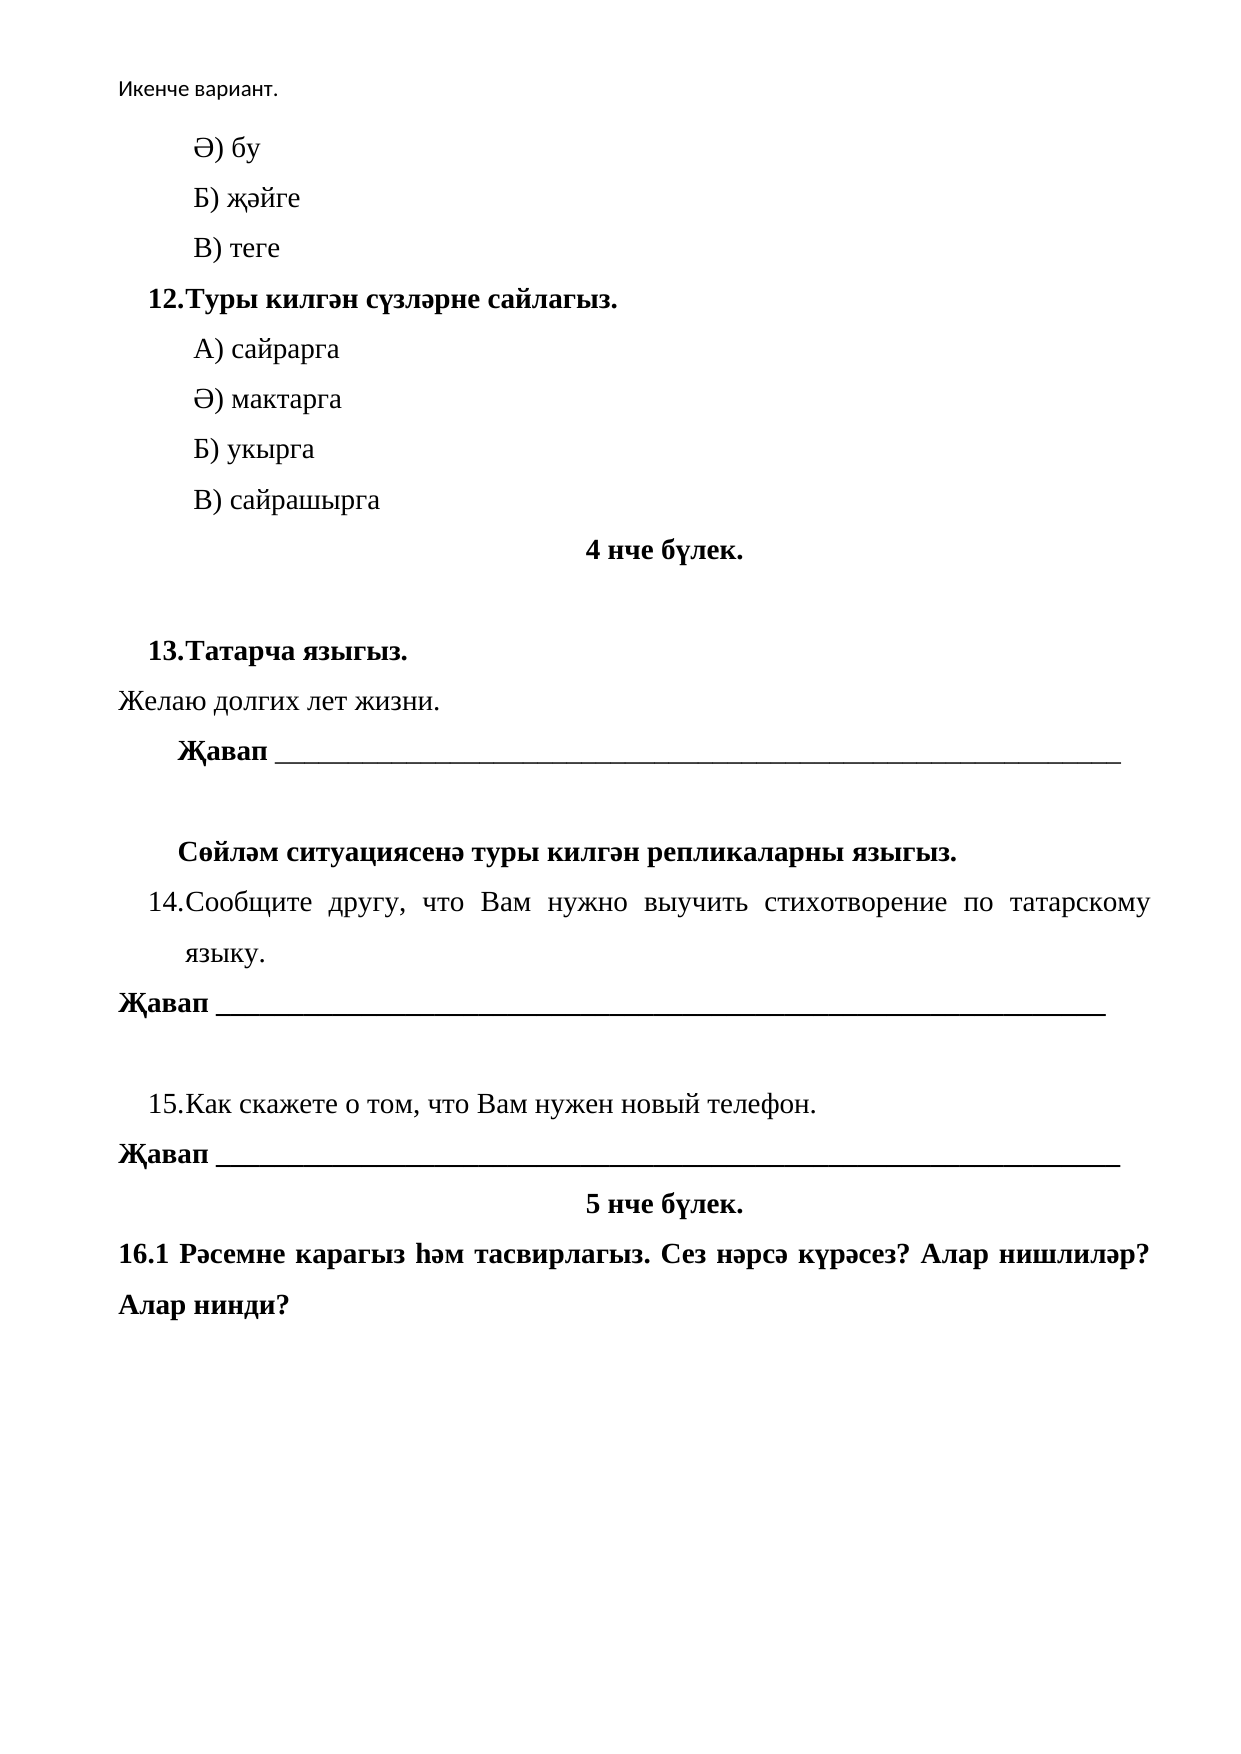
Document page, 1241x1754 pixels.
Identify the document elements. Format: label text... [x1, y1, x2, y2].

list Ә) мактарга [193, 381, 1152, 415]
list А) сайрарга [193, 331, 1152, 364]
list Ә) бу [193, 130, 1152, 163]
list Сообщите другу, что Вам нужно выучить стихотворение по татарскому языку. [148, 884, 1152, 968]
list Б) укырга [193, 432, 1152, 465]
list В) теге [193, 230, 1152, 264]
list Татарча языгыз. [148, 633, 1152, 666]
text 5 нче бүлек. [118, 1186, 1152, 1220]
list Җавап ______________________________________________________________ [118, 1136, 1152, 1169]
list В) сайрашырга [193, 482, 1152, 516]
list Туры килгән сүзләрне сайлагыз. [148, 281, 1152, 314]
list Җавап _____________________________________________________________ [118, 985, 1152, 1019]
list Б) җәйге [193, 180, 1152, 214]
text Желаю долгих лет жизни. [118, 683, 1152, 717]
list Җавап __________________________________________________________ [118, 733, 1152, 767]
list Как скажете о том, что Вам нужен новый телефон. [148, 1086, 1152, 1119]
list 16.1 Рәсемне карагыз һәм тасвирлагыз. Сез нәрсә күрәсез? Алар нишлиләр? Алар нинди? [118, 1237, 1152, 1321]
list Сөйләм ситуациясенә туры килгән репликаларны языгыз. [118, 834, 1152, 868]
text 4 нче бүлек. [118, 532, 1152, 566]
